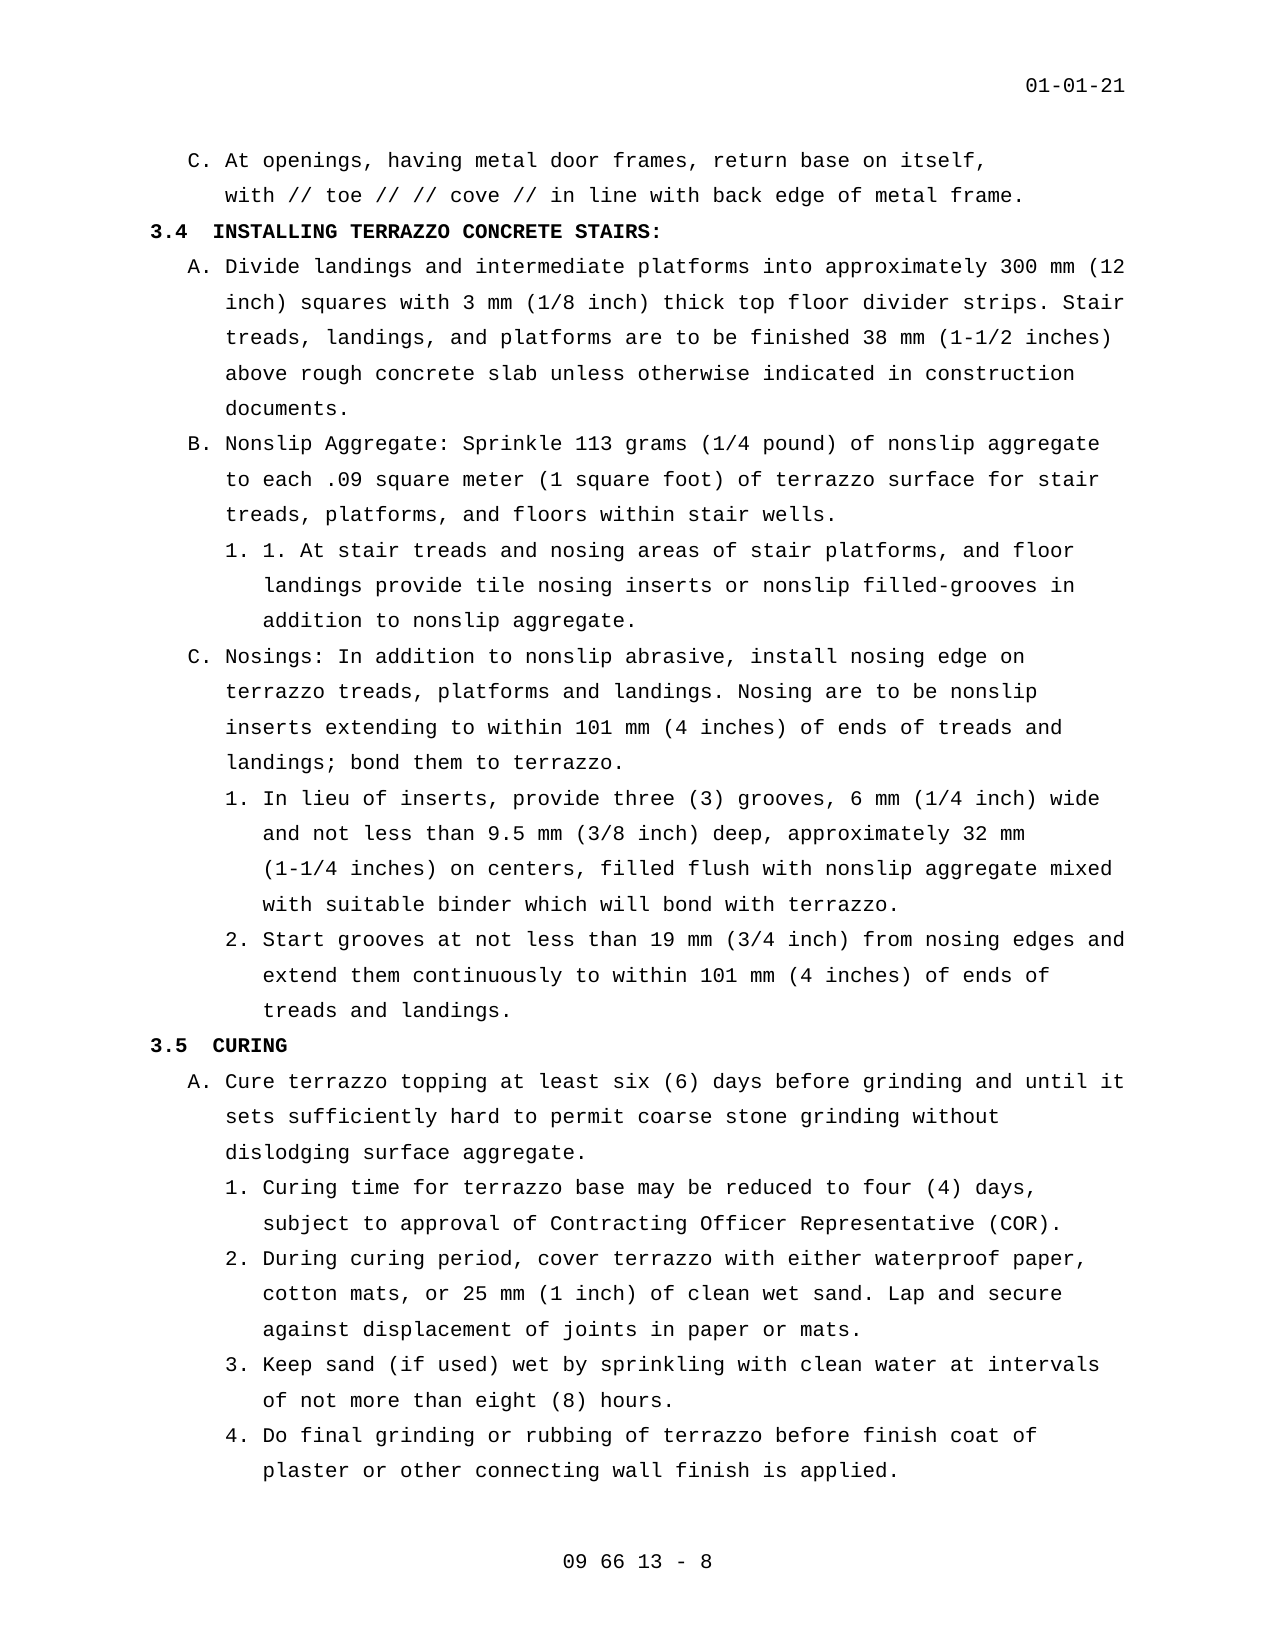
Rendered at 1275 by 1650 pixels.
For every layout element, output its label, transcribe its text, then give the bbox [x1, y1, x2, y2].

text Start grooves at not less than 19 mm (3/4 inch) from nosing edges and extend them continuously to within 101 mm (4 inches) of ends of treads and landings. [225, 929, 1125, 1024]
text At openings, having metal door frames, return base on itself, with // toe // // cove // in line with back edge of metal frame. [187, 150, 1125, 209]
text Nonslip Aggregate: Sprinkle 113 grams (1/4 pound) of nonslip aggregate to each .09 square meter (1 square foot) of terrazzo surface for stair treads, platforms, and floors within stair wells. [187, 433, 1125, 528]
text Keep sand (if used) wet by sprinkling with clean water at intervals of not more than eight (8) hours. [225, 1354, 1125, 1413]
text In lieu of inserts, provide three (3) grooves, 6 mm (1/4 inch) wide and not less than 9.5 mm (3/8 inch) deep, approximately 32 mm (1-1/4 inches) on centers, filled flush with nonslip aggregate mixed with suitable binder which will bond with terrazzo. [225, 787, 1125, 917]
text Nosings: In addition to nonslip abrasive, install nosing edge on terrazzo treads, platforms and landings. Nosing are to be nonslip inserts extending to within 101 mm (4 inches) of ends of treads and landings; bond them to terrazzo. [187, 646, 1125, 776]
text Cure terrazzo topping at least six (6) days before grinding and until it sets sufficiently hard to permit coarse stone grinding without dislodging surface aggregate. [187, 1071, 1125, 1165]
text Divide landings and intermediate platforms into approximately 300 mm (12 inch) squares with 3 mm (1/8 inch) thick top floor divider strips. Stair treads, landings, and platforms are to be finished 38 mm (1-1/2 inches) above rough concrete slab unless otherwise indicated in construction documents. [187, 256, 1125, 422]
text Curing time for terrazzo base may be reduced to four (4) days, subject to approval of Contracting Officer Representative (COR). [225, 1177, 1125, 1236]
text CURING [150, 1035, 1125, 1059]
text Do final grinding or rubbing of terrazzo before finish coat of plaster or other connecting wall finish is applied. [225, 1425, 1125, 1484]
text 1. At stair treads and nosing areas of stair platforms, and floor landings provide tile nosing inserts or nonslip filled-grooves in addition to nonslip aggregate. [225, 539, 1125, 634]
text INSTALLING TERRAZZO CONCRETE STAIRS: [150, 221, 1125, 244]
text During curing period, cover terrazzo with either waterproof paper, cotton mats, or 25 mm (1 inch) of clean wet sand. Lap and secure against displacement of joints in paper or mats. [225, 1248, 1125, 1342]
